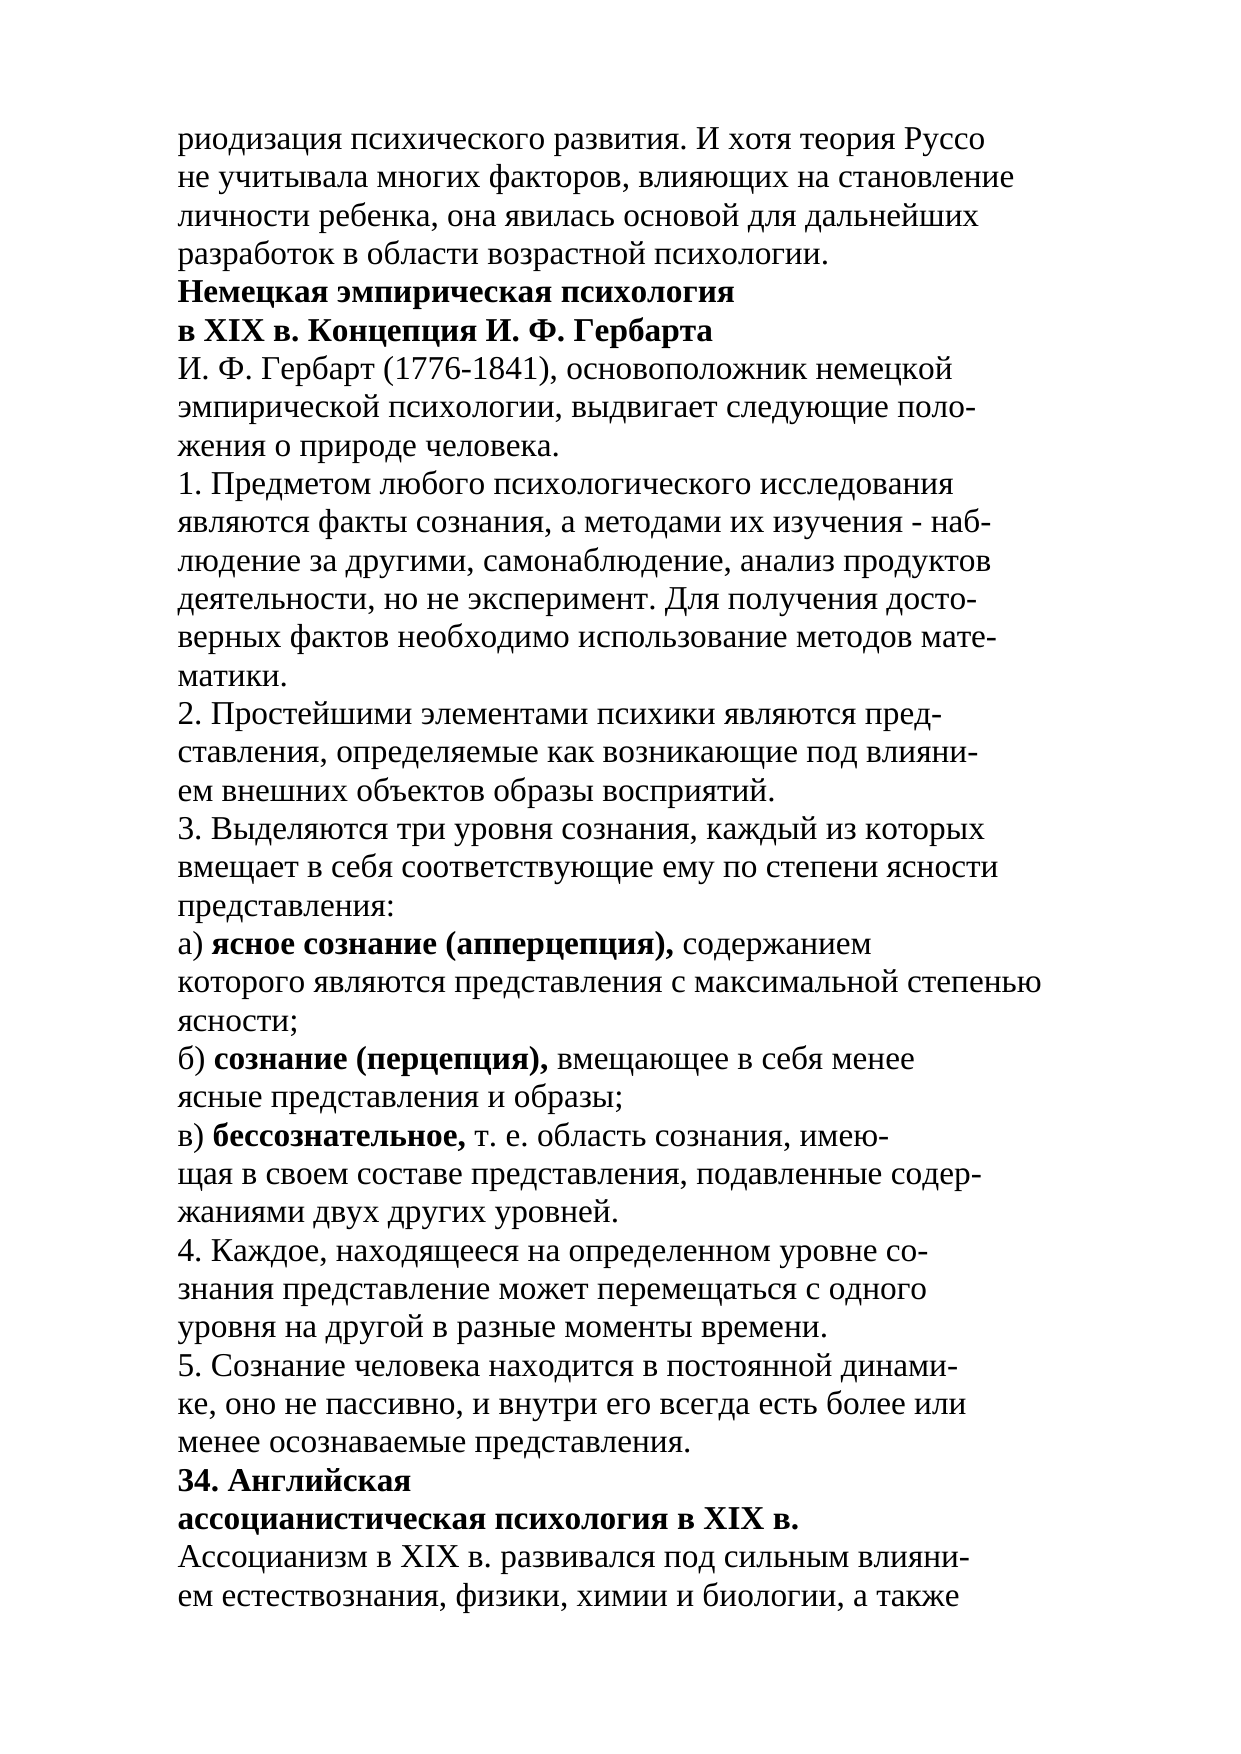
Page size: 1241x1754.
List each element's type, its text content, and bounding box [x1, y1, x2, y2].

text людение за другими, самонаблюдение, анализ продуктов [177, 540, 1152, 578]
text не учитывала многих факторов, влияющих на становление [177, 156, 1152, 195]
text которого являются представления с максимальной степенью [177, 961, 1152, 1000]
text ясные представления и образы; [177, 1076, 1152, 1115]
text жаниями двух других уровней. [177, 1191, 1152, 1230]
text менее осознаваемые представления. [177, 1421, 1152, 1460]
text ем естествознания, физики, химии и биологии, а также [177, 1575, 1152, 1613]
text разработок в области возрастной психологии. [177, 233, 1152, 271]
text Немецкая эмпирическая психология [177, 271, 1152, 310]
text ке, оно не пассивно, и внутри его всегда есть более или [177, 1383, 1152, 1421]
text риодизация психического развития. И хотя теория Руссо [177, 118, 1152, 156]
text ставления, определяемые как возникающие под влияни- [177, 731, 1152, 770]
text 2. Простейшими элементами психики являются пред- [177, 693, 1152, 731]
text являются факты сознания, а методами их изучения - наб- [177, 501, 1152, 540]
text в XIX в. Концепция И. Ф. Гербарта [177, 310, 1152, 348]
text ем внешних объектов образы восприятий. [177, 770, 1152, 808]
text в) бессознательное, т. е. область сознания, имею- [177, 1115, 1152, 1153]
text 1. Предметом любого психологического исследования [177, 463, 1152, 501]
text личности ребенка, она явилась основой для дальнейших [177, 195, 1152, 233]
text 34. Английская [177, 1460, 1152, 1498]
text 5. Сознание человека находится в постоянной динами- [177, 1345, 1152, 1383]
text Ассоцианизм в XIX в. развивался под сильным влияни- [177, 1536, 1152, 1575]
text ассоцианистическая психология в XIX в. [177, 1498, 1152, 1536]
text матики. [177, 655, 1152, 693]
text 3. Выделяются три уровня сознания, каждый из которых [177, 808, 1152, 846]
text а) ясное сознание (апперцепция), содержанием [177, 923, 1152, 961]
text вмещает в себя соответствующие ему по степени ясности [177, 846, 1152, 885]
text эмпирической психологии, выдвигает следующие поло- [177, 386, 1152, 425]
text жения о природе человека. [177, 425, 1152, 463]
text щая в своем составе представления, подавленные содер- [177, 1153, 1152, 1191]
text б) сознание (перцепция), вмещающее в себя менее [177, 1038, 1152, 1076]
text представления: [177, 885, 1152, 923]
text верных фактов необходимо использование методов мате- [177, 616, 1152, 655]
text уровня на другой в разные моменты времени. [177, 1306, 1152, 1345]
text ясности; [177, 1000, 1152, 1038]
text деятельности, но не эксперимент. Для получения досто- [177, 578, 1152, 616]
text знания представление может перемещаться с одного [177, 1268, 1152, 1306]
text И. Ф. Гербарт (1776-1841), основоположник немецкой [177, 348, 1152, 386]
text 4. Каждое, находящееся на определенном уровне со- [177, 1230, 1152, 1268]
